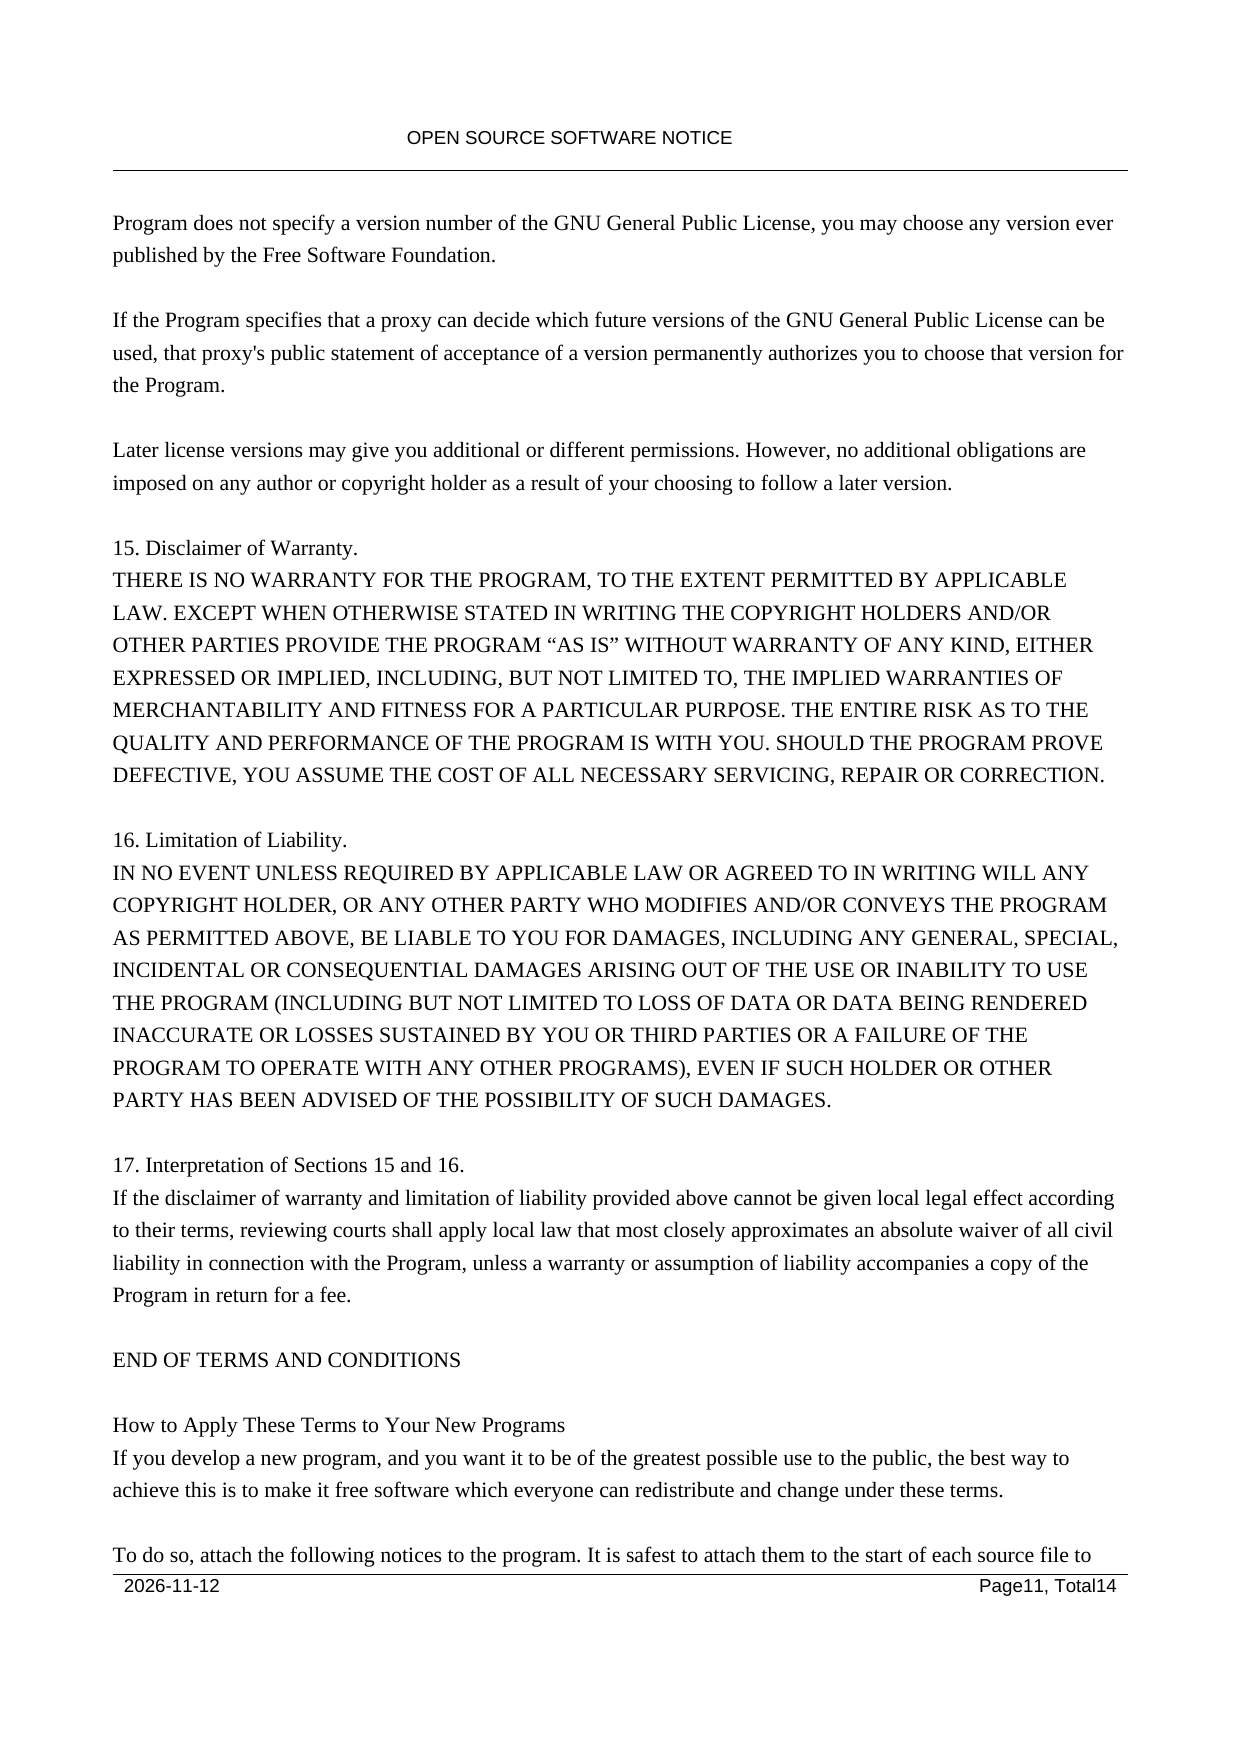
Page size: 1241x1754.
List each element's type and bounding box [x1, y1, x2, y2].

text [112, 206, 1128, 1571]
